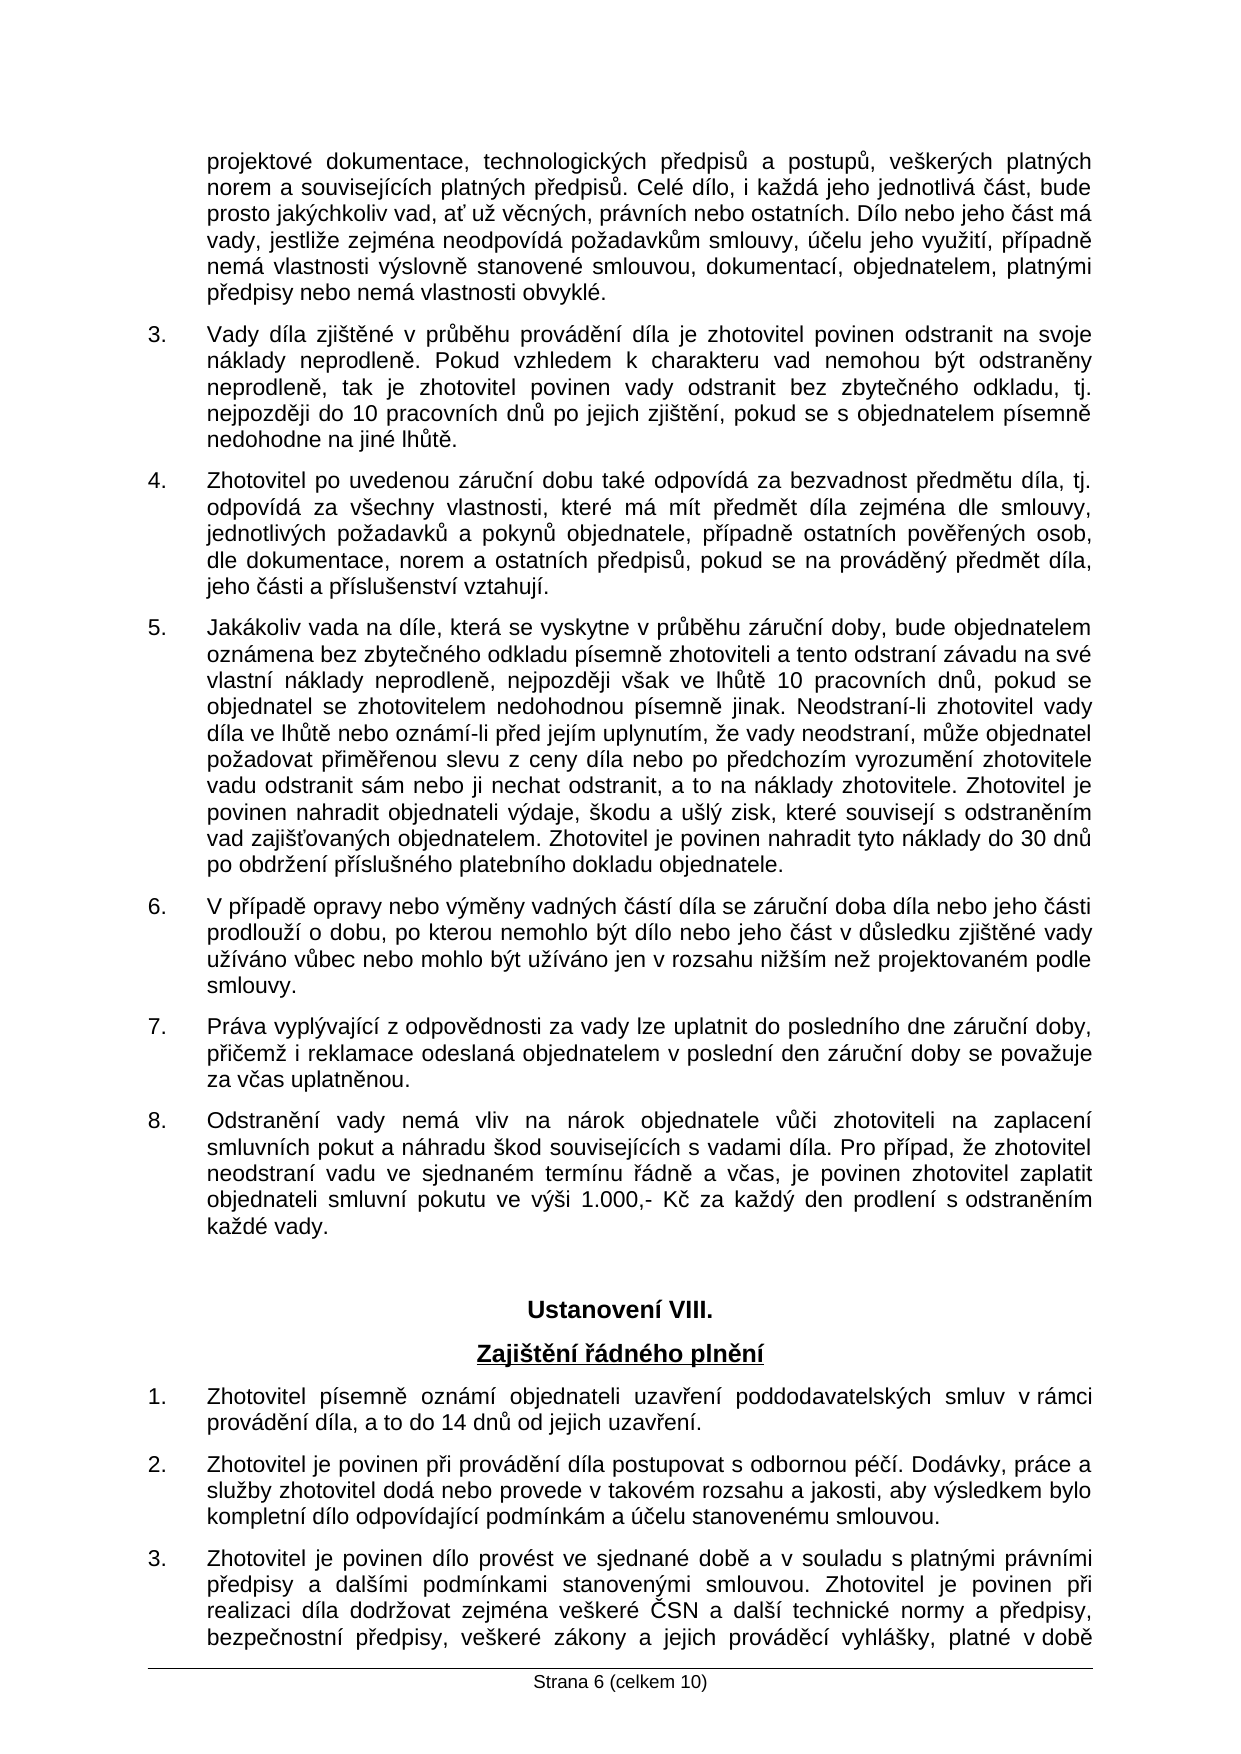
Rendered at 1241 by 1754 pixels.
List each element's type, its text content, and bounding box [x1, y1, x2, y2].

list Ustanovení VIII. [148, 1295, 1093, 1324]
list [148, 1545, 1093, 1650]
list Jakákoliv vada na díle, která se vyskytne v průběhu záruční doby, bude objednatelem oznámena bez zbytečného odkladu písemně zhotoviteli a tento odstraní závadu na své vlastní náklady neprodleně, nejpozději však ve lhůtě 10 pracovních dnů, pokud se objednatel se zhotovitelem nedohodnou písemně jinak. Neodstraní-li zhotovitel vady díla ve lhůtě nebo oznámí-li před jejím uplynutím, že vady neodstraní, může objednatel požadovat přiměřenou slevu z ceny díla nebo po předchozím vyrozumění zhotovitele vadu odstranit sám nebo ji nechat odstranit, a to na náklady zhotovitele. Zhotovitel je povinen nahradit objednateli výdaje, škodu a ušlý zisk, které souvisejí s odstraněním vad zajišťovaných objednatelem. Zhotovitel je povinen nahradit tyto náklady do 30 dnů po obdržení příslušného platebního dokladu objednatele. [148, 614, 1093, 878]
list Zhotovitel je povinen při provádění díla postupovat s odbornou péčí. Dodávky, práce a služby zhotovitel dodá nebo provede v takovém rozsahu a jakosti, aby výsledkem bylo kompletní dílo odpovídající podmínkám a účelu stanovenému smlouvou. [148, 1451, 1093, 1530]
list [148, 148, 1093, 306]
list Zhotovitel písemně oznámí objednateli uzavření poddodavatelských smluv v rámci provádění díla, a to do 14 dnů od jejich uzavření. [148, 1383, 1093, 1436]
text Zajištění řádného plnění [148, 1339, 1093, 1368]
list Vady díla zjištěné v průběhu provádění díla je zhotovitel povinen odstranit na svoje náklady neprodleně. Pokud vzhledem k charakteru vad nemohou být odstraněny neprodleně, tak je zhotovitel povinen vady odstranit bez zbytečného odkladu, tj. nejpozději do 10 pracovních dnů po jejich zjištění, pokud se s objednatelem písemně nedohodne na jiné lhůtě. [148, 321, 1093, 452]
list Odstranění vady nemá vliv na nárok objednatele vůči zhotoviteli na zaplacení smluvních pokut a náhradu škod souvisejících s vadami díla. Pro případ, že zhotovitel neodstraní vadu ve sjednaném termínu řádně a včas, je povinen zhotovitel zaplatit objednateli smluvní pokutu ve výši 1.000,- Kč za každý den prodlení s odstraněním každé vady. [148, 1107, 1093, 1239]
list Zhotovitel po uvedenou záruční dobu také odpovídá za bezvadnost předmětu díla, tj. odpovídá za všechny vlastnosti, které má mít předmět díla zejména dle smlouvy, jednotlivých požadavků a pokynů objednatele, případně ostatních pověřených osob, dle dokumentace, norem a ostatních předpisů, pokud se na prováděný předmět díla, jeho části a příslušenství vztahují. [148, 467, 1093, 599]
list Práva vyplývající z odpovědnosti za vady lze uplatnit do posledního dne záruční doby, přičemž i reklamace odeslaná objednatelem v poslední den záruční doby se považuje za včas uplatněnou. [148, 1013, 1093, 1092]
list V případě opravy nebo výměny vadných částí díla se záruční doba díla nebo jeho části prodlouží o dobu, po kterou nemohlo být dílo nebo jeho část v důsledku zjištěné vady užíváno vůbec nebo mohlo být užíváno jen v rozsahu nižším než projektovaném podle smlouvy. [148, 893, 1093, 998]
